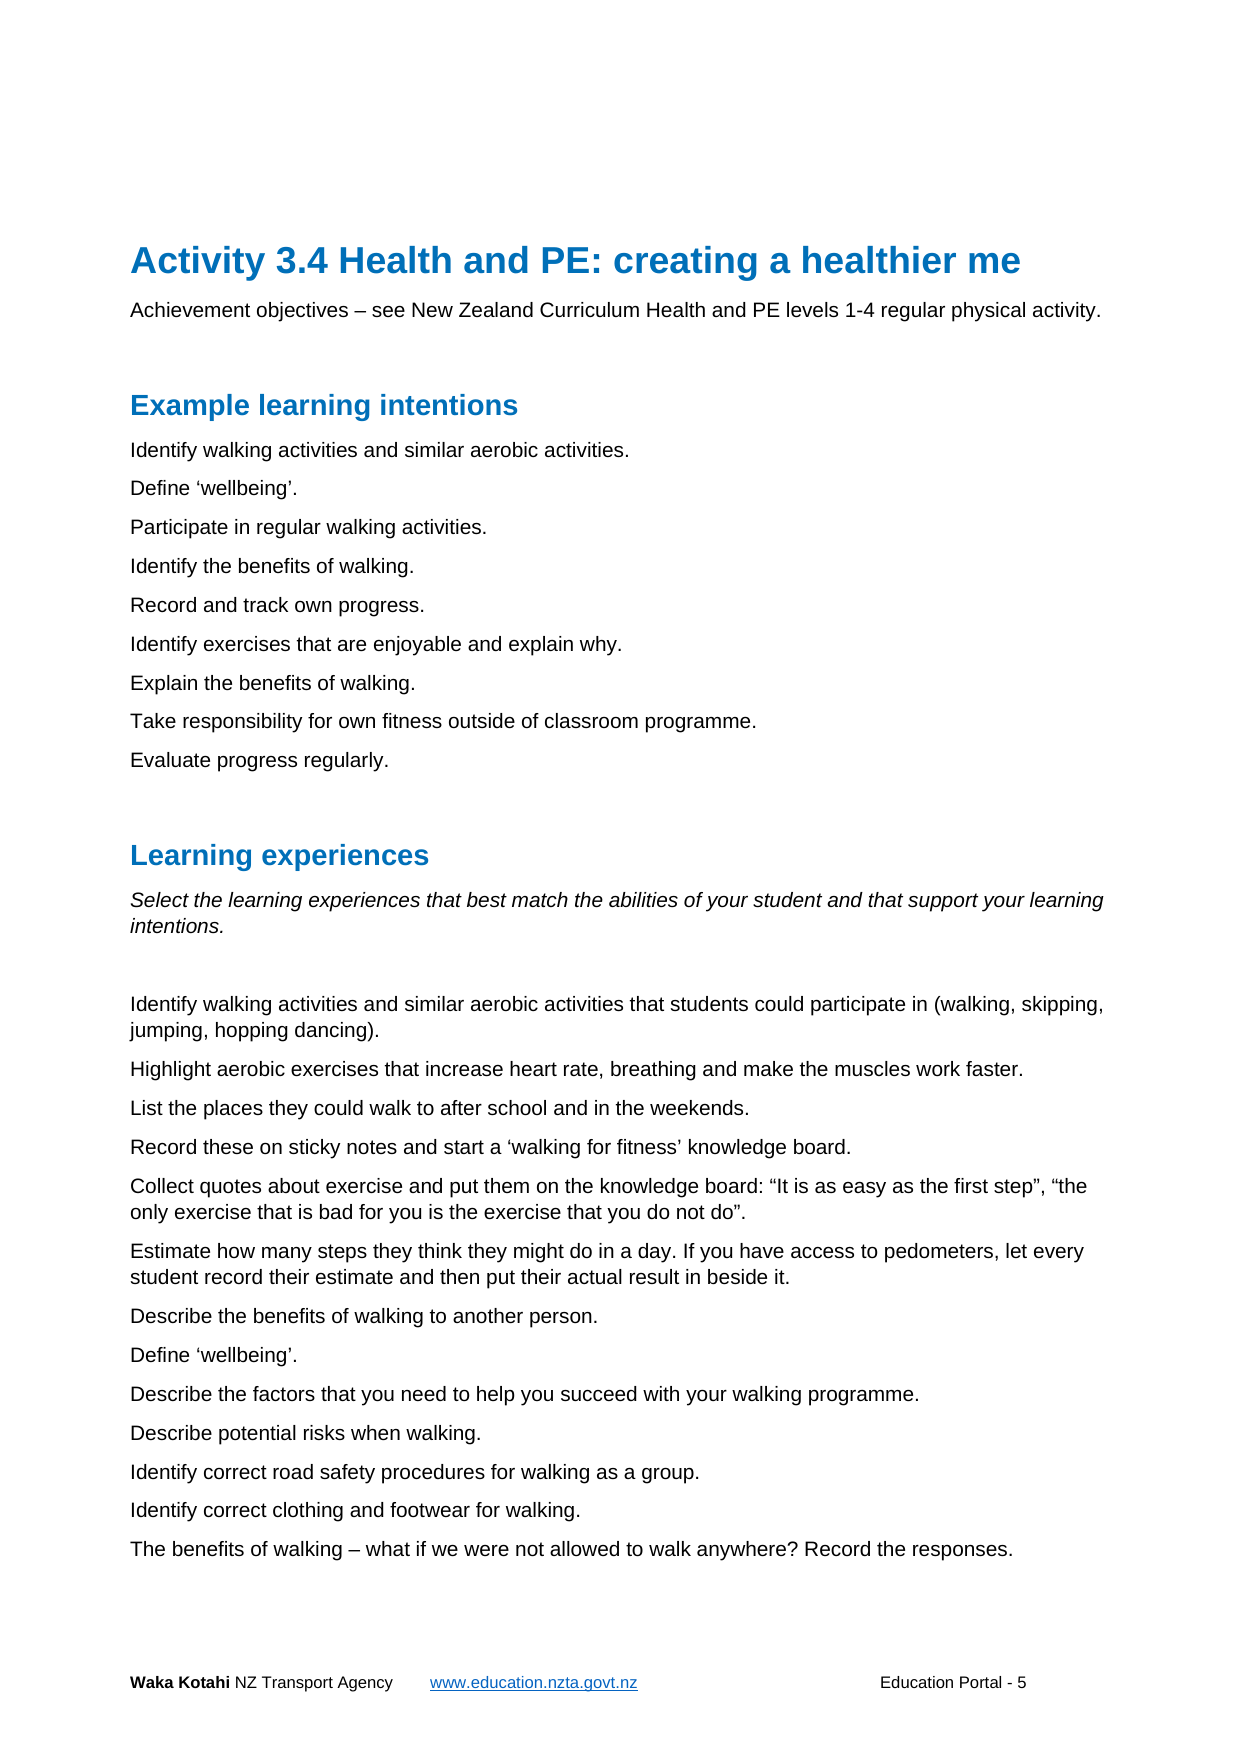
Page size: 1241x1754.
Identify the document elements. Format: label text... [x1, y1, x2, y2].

text Describe potential risks when walking. [130, 1421, 1110, 1444]
text Describe the benefits of walking to another person. [130, 1304, 1110, 1328]
text Define ‘wellbeing’. [130, 1343, 1110, 1367]
text Identify correct clothing and footwear for walking. [130, 1498, 1110, 1522]
text Explain the benefits of walking. [130, 671, 1110, 694]
text The benefits of walking – what if we were not allowed to walk anywhere? Record the responses. [130, 1537, 1110, 1561]
text Identify walking activities and similar aerobic activities. [130, 437, 1110, 461]
text Record these on sticky notes and start a ‘walking for fitness’ knowledge board. [130, 1135, 1110, 1159]
subtitle Learning experiences [130, 838, 1110, 872]
text Define ‘wellbeing’. [130, 476, 1110, 500]
text Identify the benefits of walking. [130, 554, 1110, 578]
text Record and track own progress. [130, 593, 1110, 617]
text Identify walking activities and similar aerobic activities that students could participate in (walking, skipping, jumping, hopping dancing). [130, 992, 1110, 1042]
subtitle Activity 3.4 Health and PE: creating a healthier me [130, 238, 1110, 281]
subtitle Example learning intentions [130, 388, 1110, 422]
text Describe the factors that you need to help you succeed with your walking programme. [130, 1382, 1110, 1406]
text Achievement objectives – see New Zealand Curriculum Health and PE levels 1-4 regular physical activity. [130, 298, 1110, 322]
text List the places they could walk to after school and in the weekends. [130, 1096, 1110, 1120]
text Identify correct road safety procedures for walking as a group. [130, 1459, 1110, 1483]
text Collect quotes about exercise and put them on the knowledge board: “It is as easy as the first step”, “the only exercise that is bad for you is the exercise that you do not do”. [130, 1174, 1110, 1224]
text Evaluate progress regularly. [130, 748, 1110, 772]
text Participate in regular walking activities. [130, 515, 1110, 539]
text Identify exercises that are enjoyable and explain why. [130, 632, 1110, 656]
text Select the learning experiences that best match the abilities of your student and that support your learning intentions. [130, 888, 1110, 938]
text Highlight aerobic exercises that increase heart rate, breathing and make the muscles work faster. [130, 1057, 1110, 1081]
text Estimate how many steps they think they might do in a day. If you have access to pedometers, let every student record their estimate and then put their actual result in beside it. [130, 1239, 1110, 1289]
text Take responsibility for own fitness outside of classroom programme. [130, 709, 1110, 733]
